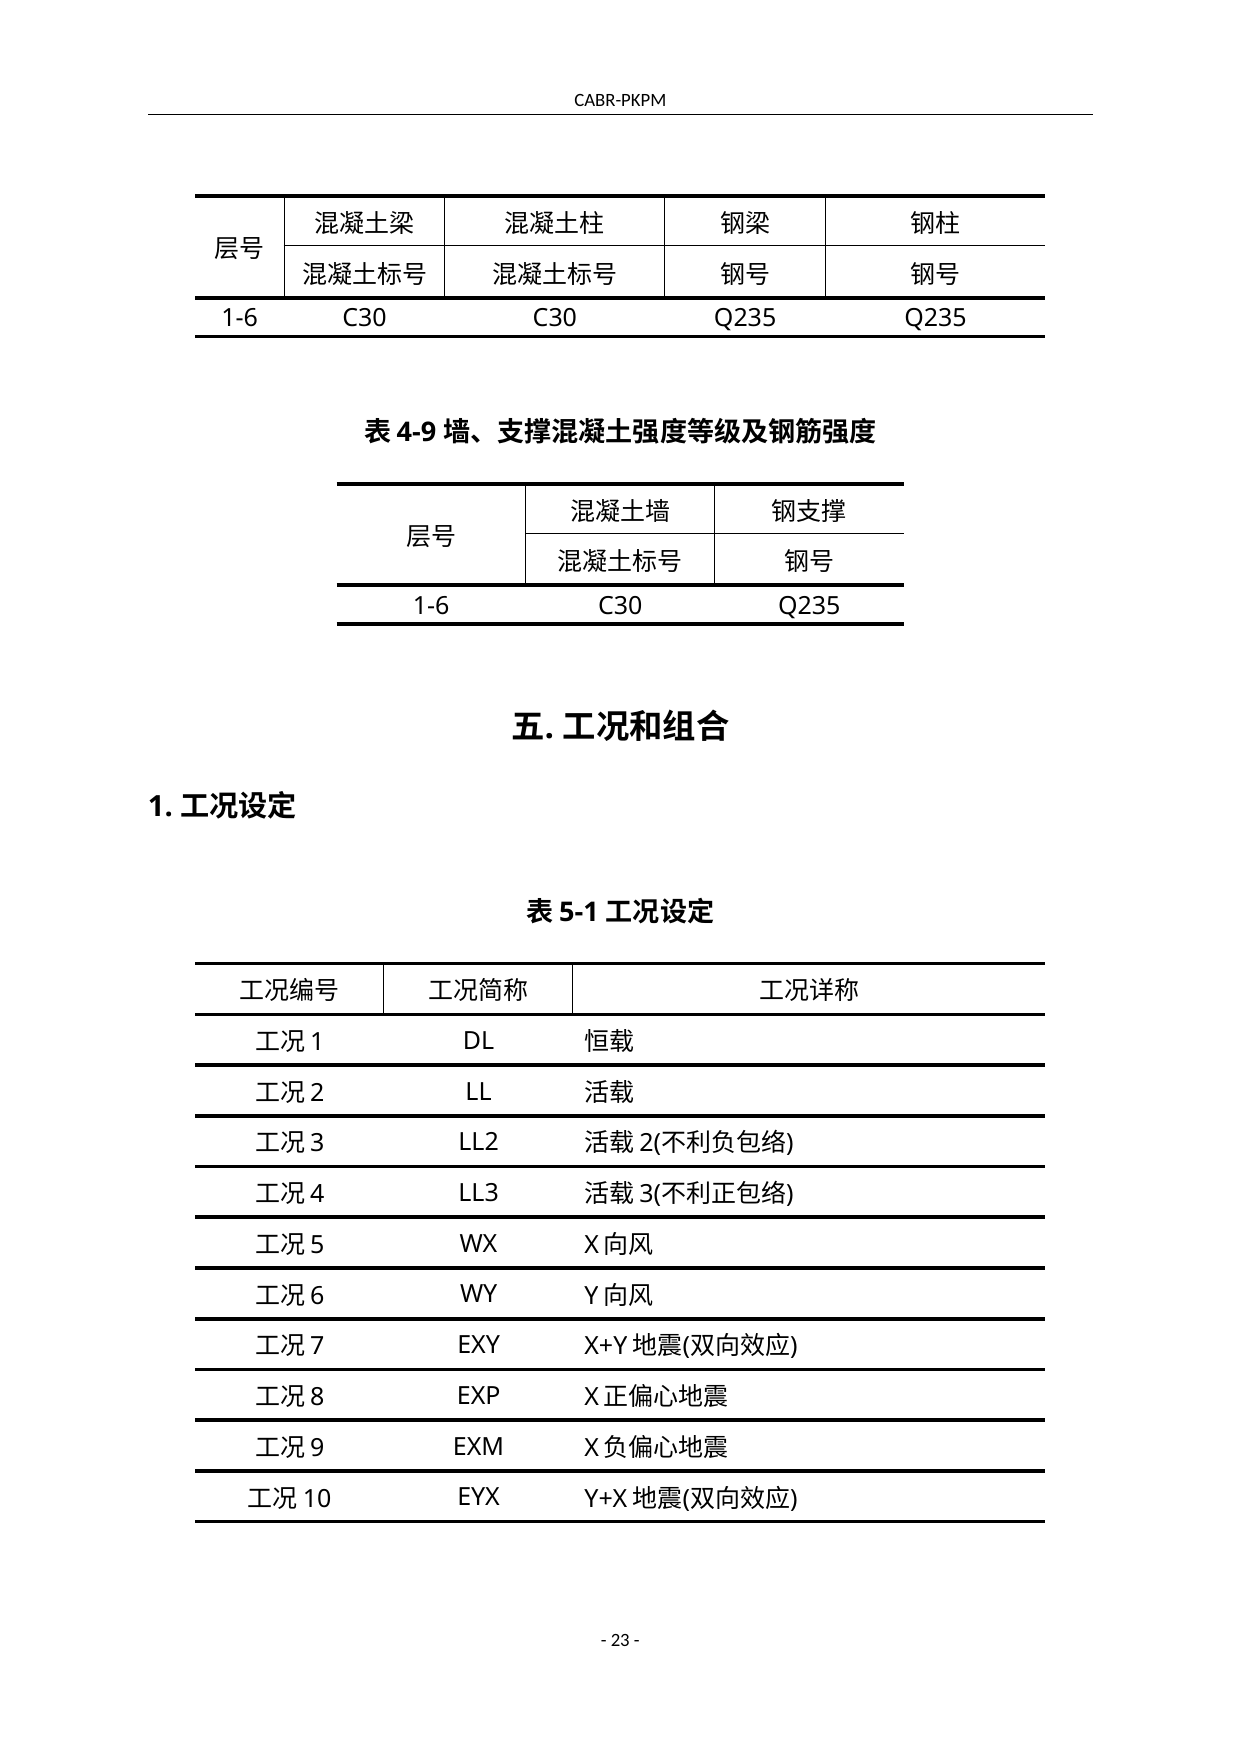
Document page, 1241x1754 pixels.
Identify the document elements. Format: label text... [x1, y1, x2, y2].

table_cell X负偏心地震 [573, 1422, 1045, 1469]
table_cell C30 [526, 587, 714, 622]
table_cell 工况1 [195, 1016, 384, 1063]
table_cell 工况4 [195, 1168, 384, 1215]
table_cell 活载 [573, 1067, 1045, 1114]
table_cell LL3 [384, 1168, 573, 1215]
table_cell EXP [384, 1371, 573, 1418]
table_header 工况编号 [195, 965, 383, 1012]
table_cell 工况5 [195, 1219, 384, 1266]
table_cell X+Y地震(双向效应) [573, 1321, 1045, 1367]
title 五. 工况和组合 [148, 694, 1093, 753]
table_cell 工况10 [195, 1473, 384, 1520]
table_header 钢支撑 [715, 486, 904, 533]
table_cell Y向风 [573, 1270, 1045, 1317]
table_cell 活载3(不利正包络) [573, 1168, 1045, 1215]
text 表4-9 墙、支撑混凝土强度等级及钢筋强度 [148, 407, 1093, 454]
table_cell 1-6 [337, 587, 526, 622]
table_cell WY [384, 1270, 573, 1317]
table_header 层号 [337, 486, 525, 583]
table_cell 混凝土标号 [285, 246, 444, 296]
table_cell Q235 [715, 587, 904, 622]
table_cell EYX [384, 1473, 573, 1520]
table_header 钢柱 [826, 198, 1045, 245]
table_cell WX [384, 1219, 573, 1266]
table_cell 混凝土标号 [445, 246, 664, 296]
table_cell Q235 [665, 300, 825, 335]
table_cell 钢号 [826, 246, 1045, 296]
table_cell C30 [284, 300, 444, 335]
table_header 混凝土梁 [285, 198, 444, 245]
table_header 层号 [195, 198, 284, 296]
table_cell DL [384, 1016, 573, 1063]
table_cell 1-6 [195, 300, 284, 335]
table_cell LL [384, 1067, 573, 1114]
table_cell Y+X地震(双向效应) [573, 1473, 1045, 1520]
table_cell EXY [384, 1321, 573, 1367]
subtitle 1. 工况设定 [148, 780, 1093, 827]
table_cell 工况8 [195, 1371, 384, 1418]
table_cell 工况3 [195, 1118, 384, 1164]
table_cell 恒载 [573, 1016, 1045, 1063]
table_cell X向风 [573, 1219, 1045, 1266]
table_cell EXM [384, 1422, 573, 1469]
table_cell 混凝土标号 [526, 534, 714, 583]
text 表5-1 工况设定 [148, 886, 1093, 933]
table_header 混凝土墙 [526, 486, 714, 533]
table_cell Q235 [825, 300, 1045, 335]
table_cell 工况2 [195, 1067, 384, 1114]
table_cell C30 [445, 300, 664, 335]
table_header 混凝土柱 [445, 198, 664, 245]
table_header 钢梁 [665, 198, 825, 245]
table_cell 活载2(不利负包络) [573, 1118, 1045, 1164]
table_cell 工况6 [195, 1270, 384, 1317]
table_cell LL2 [384, 1118, 573, 1164]
table_cell X正偏心地震 [573, 1371, 1045, 1418]
table_header 工况详称 [573, 965, 1045, 1012]
table_cell 钢号 [715, 534, 904, 583]
table_cell 钢号 [665, 246, 825, 296]
table_cell 工况7 [195, 1321, 384, 1367]
table_header 工况简称 [384, 965, 572, 1012]
table_cell 工况9 [195, 1422, 384, 1469]
